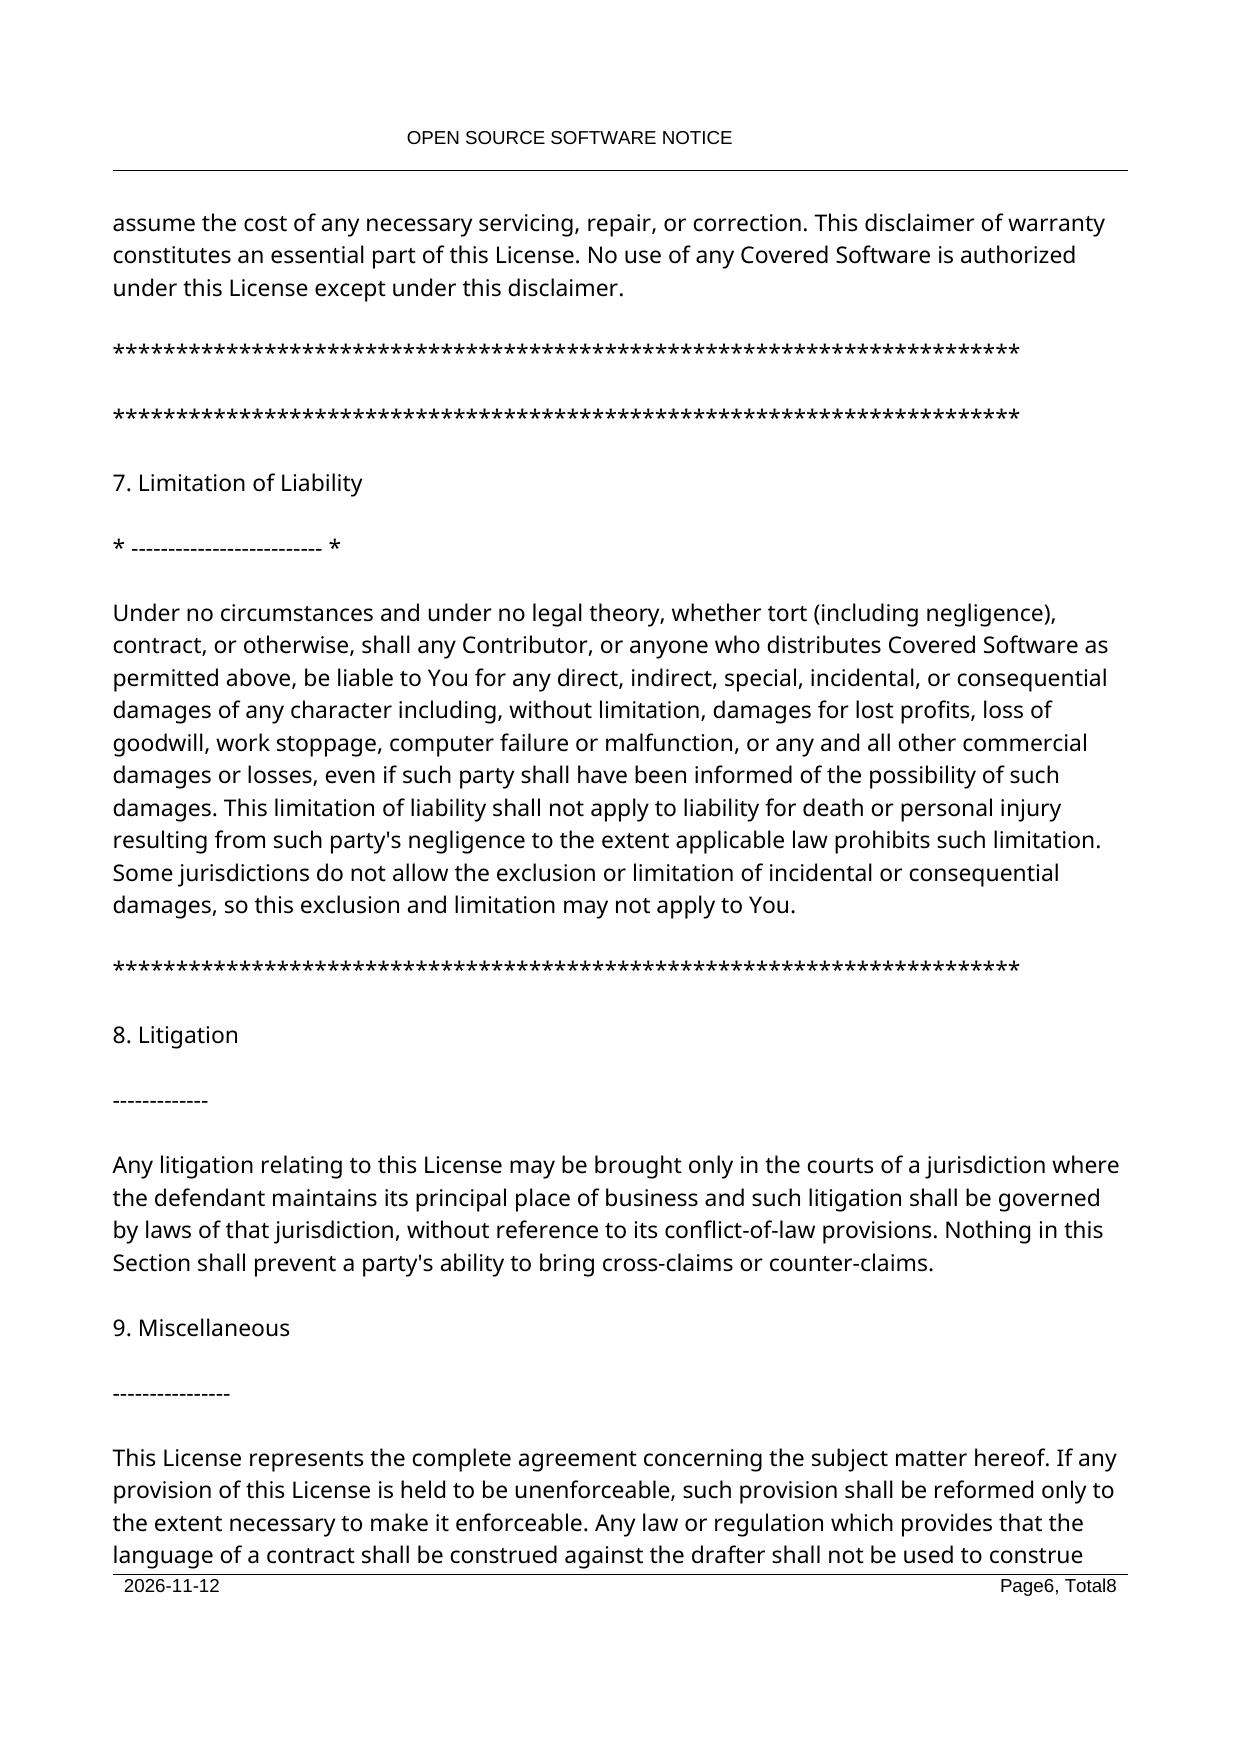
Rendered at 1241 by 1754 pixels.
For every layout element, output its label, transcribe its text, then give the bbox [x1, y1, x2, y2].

text ************************************************************************ [112, 401, 1128, 434]
text 8. Litigation [112, 1019, 1128, 1051]
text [112, 1441, 1128, 1571]
text * -------------------------- * [112, 531, 1128, 564]
text Any litigation relating to this License may be brought only in the courts of a jurisdiction where the defendant maintains its principal place of business and such litigation shall be governed by laws of that jurisdiction, without reference to its conflict-of-law provisions. Nothing in this Section shall prevent a party's ability to bring cross-claims or counter-claims. [112, 1149, 1128, 1279]
text ************************************************************************ [112, 954, 1128, 986]
text 7. Limitation of Liability [112, 466, 1128, 499]
text 9. Miscellaneous [112, 1311, 1128, 1344]
text ---------------- [112, 1376, 1128, 1409]
text ************************************************************************ [112, 336, 1128, 369]
text Under no circumstances and under no legal theory, whether tort (including negligence), contract, or otherwise, shall any Contributor, or anyone who distributes Covered Software as permitted above, be liable to You for any direct, indirect, special, incidental, or consequential damages of any character including, without limitation, damages for lost profits, loss of goodwill, work stoppage, computer failure or malfunction, or any and all other commercial damages or losses, even if such party shall have been informed of the possibility of such damages. This limitation of liability shall not apply to liability for death or personal injury resulting from such party's negligence to the extent applicable law prohibits such limitation. Some jurisdictions do not allow the exclusion or limitation of incidental or consequential damages, so this exclusion and limitation may not apply to You. [112, 596, 1128, 921]
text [112, 206, 1128, 304]
text ------------- [112, 1084, 1128, 1116]
